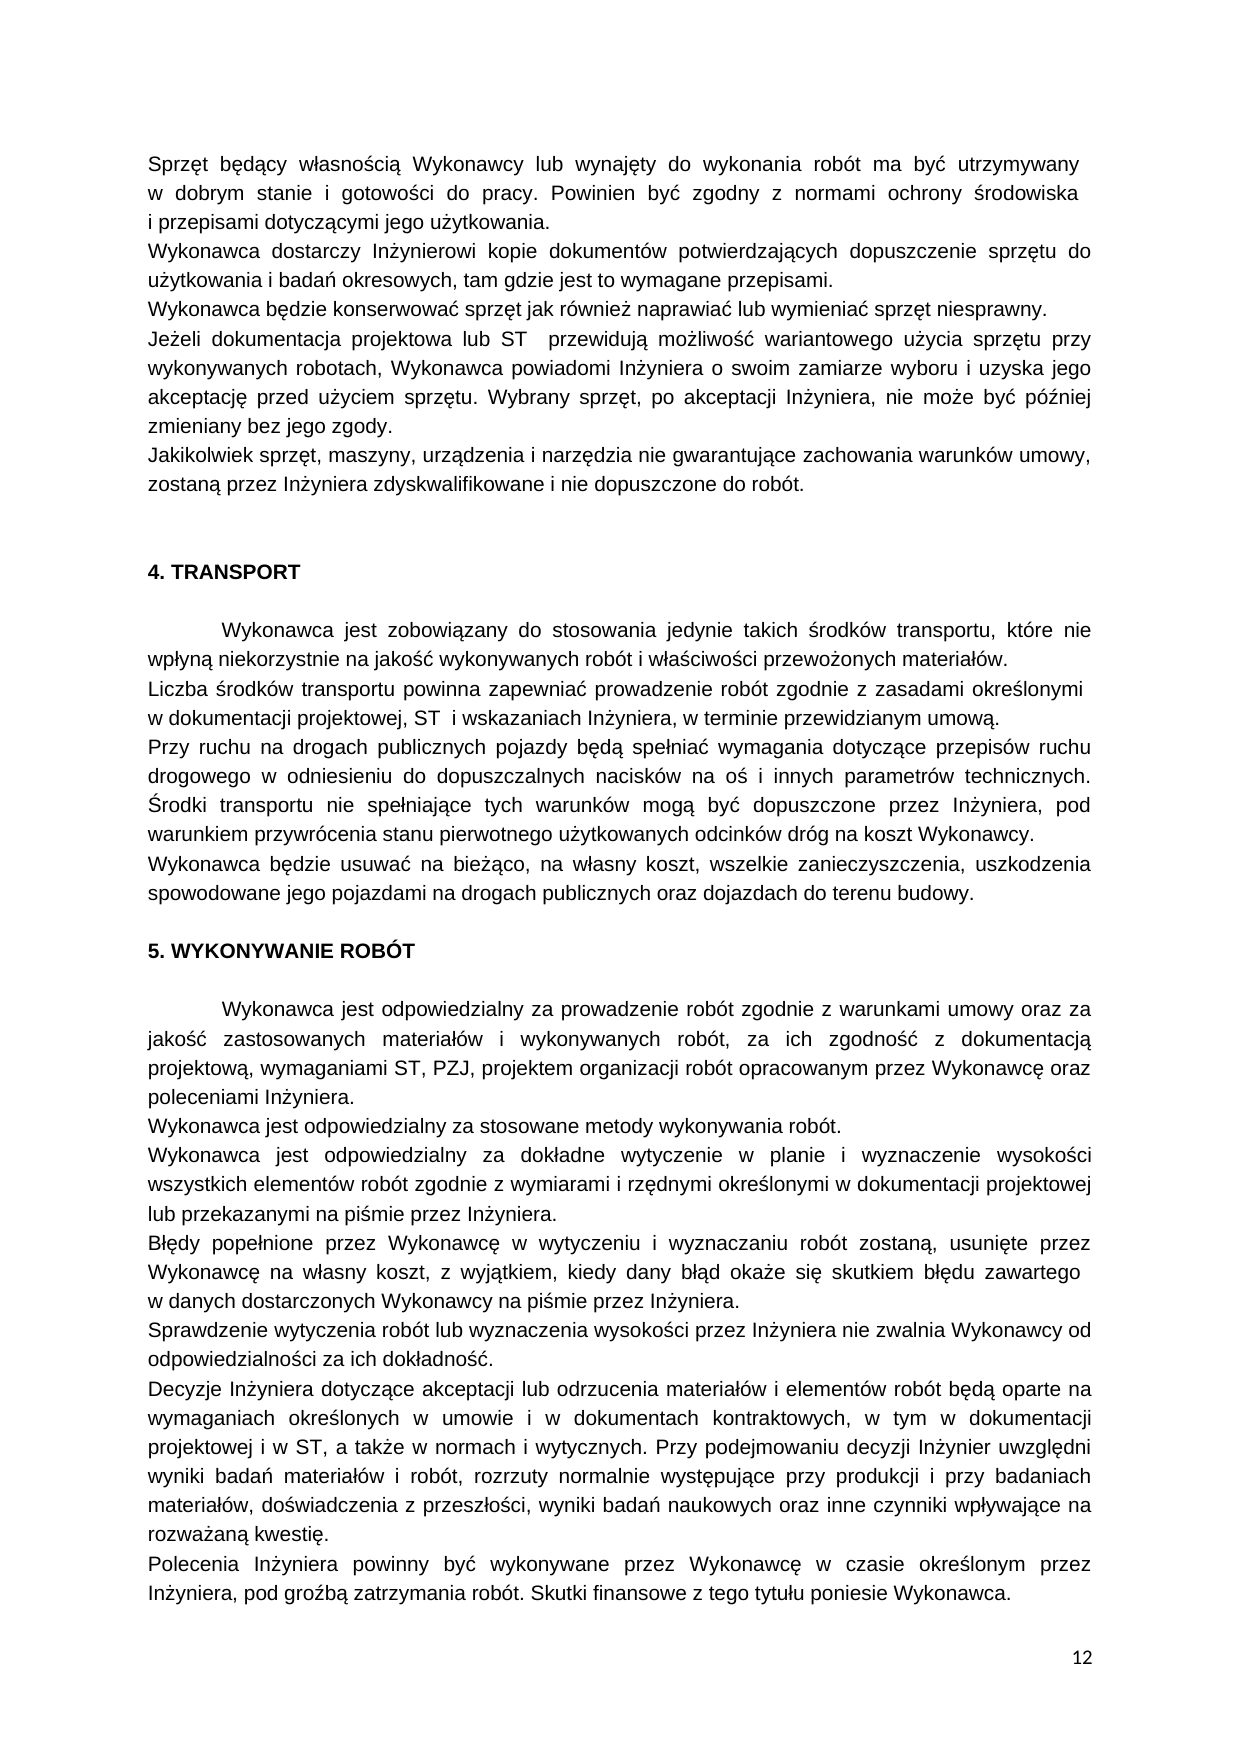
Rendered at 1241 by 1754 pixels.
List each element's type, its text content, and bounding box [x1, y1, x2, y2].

text Wykonawca będzie konserwować sprzęt jak również naprawiać lub wymieniać sprzęt niesprawny. [148, 293, 1092, 323]
text Przy ruchu na drogach publicznych pojazdy będą spełniać wymagania dotyczące przepisów ruchu drogowego w odniesieniu do dopuszczalnych nacisków na oś i innych parametrów technicznych. Środki transportu nie spełniające tych warunków mogą być dopuszczone przez Inżyniera, pod warunkiem przywrócenia stanu pierwotnego użytkowanych odcinków dróg na koszt Wykonawcy. [148, 731, 1092, 848]
text Polecenia Inżyniera powinny być wykonywane przez Wykonawcę w czasie określonym przez Inżyniera, pod groźbą zatrzymania robót. Skutki finansowe z tego tytułu poniesie Wykonawca. [148, 1548, 1092, 1606]
text Błędy popełnione przez Wykonawcę w wytyczeniu i wyznaczaniu robót zostaną, usunięte przez Wykonawcę na własny koszt, z wyjątkiem, kiedy dany błąd okaże się skutkiem błędu zawartego w danych dostarczonych Wykonawcy na piśmie przez Inżyniera. [148, 1227, 1092, 1314]
text Wykonawca jest odpowiedzialny za prowadzenie robót zgodnie z warunkami umowy oraz za jakość zastosowanych materiałów i wykonywanych robót, za ich zgodność z dokumentacją projektową, wymaganiami ST, PZJ, projektem organizacji robót opracowanym przez Wykonawcę oraz poleceniami Inżyniera. [148, 993, 1092, 1110]
text Sprawdzenie wytyczenia robót lub wyznaczenia wysokości przez Inżyniera nie zwalnia Wykonawcy od odpowiedzialności za ich dokładność. [148, 1314, 1092, 1373]
text Wykonawca będzie usuwać na bieżąco, na własny koszt, wszelkie zanieczyszczenia, uszkodzenia spowodowane jego pojazdami na drogach publicznych oraz dojazdach do terenu budowy. [148, 848, 1092, 906]
text Jeżeli dokumentacja projektowa lub ST przewidują możliwość wariantowego użycia sprzętu przy wykonywanych robotach, Wykonawca powiadomi Inżyniera o swoim zamiarze wyboru i uzyska jego akceptację przed użyciem sprzętu. Wybrany sprzęt, po akceptacji Inżyniera, nie może być później zmieniany bez jego zgody. [148, 323, 1092, 439]
text Jakikolwiek sprzęt, maszyny, urządzenia i narzędzia nie gwarantujące zachowania warunków umowy, zostaną przez Inżyniera zdyskwalifikowane i nie dopuszczone do robót. [148, 439, 1092, 498]
text Wykonawca dostarczy Inżynierowi kopie dokumentów potwierdzających dopuszczenie sprzętu do użytkowania i badań okresowych, tam gdzie jest to wymagane przepisami. [148, 235, 1092, 293]
text Wykonawca jest zobowiązany do stosowania jedynie takich środków transportu, które nie wpłyną niekorzystnie na jakość wykonywanych robót i właściwości przewożonych materiałów. [148, 614, 1092, 673]
text Sprzęt będący własnością Wykonawcy lub wynajęty do wykonania robót ma być utrzymywany w dobrym stanie i gotowości do pracy. Powinien być zgodny z normami ochrony środowiska i przepisami dotyczącymi jego użytkowania. [148, 148, 1092, 235]
text Liczba środków transportu powinna zapewniać prowadzenie robót zgodnie z zasadami określonymi w dokumentacji projektowej, ST i wskazaniach Inżyniera, w terminie przewidzianym umową. [148, 673, 1092, 731]
text Decyzje Inżyniera dotyczące akceptacji lub odrzucenia materiałów i elementów robót będą oparte na wymaganiach określonych w umowie i w dokumentach kontraktowych, w tym w dokumentacji projektowej i w ST, a także w normach i wytycznych. Przy podejmowaniu decyzji Inżynier uwzględni wyniki badań materiałów i robót, rozrzuty normalnie występujące przy produkcji i przy badaniach materiałów, doświadczenia z przeszłości, wyniki badań naukowych oraz inne czynniki wpływające na rozważaną kwestię. [148, 1373, 1092, 1548]
text Wykonawca jest odpowiedzialny za stosowane metody wykonywania robót. [148, 1110, 1092, 1139]
text 4. TRANSPORT [148, 556, 1092, 585]
text Wykonawca jest odpowiedzialny za dokładne wytyczenie w planie i wyznaczenie wysokości wszystkich elementów robót zgodnie z wymiarami i rzędnymi określonymi w dokumentacji projektowej lub przekazanymi na piśmie przez Inżyniera. [148, 1139, 1092, 1227]
text 5. WYKONYWANIE ROBÓT [148, 935, 1092, 964]
